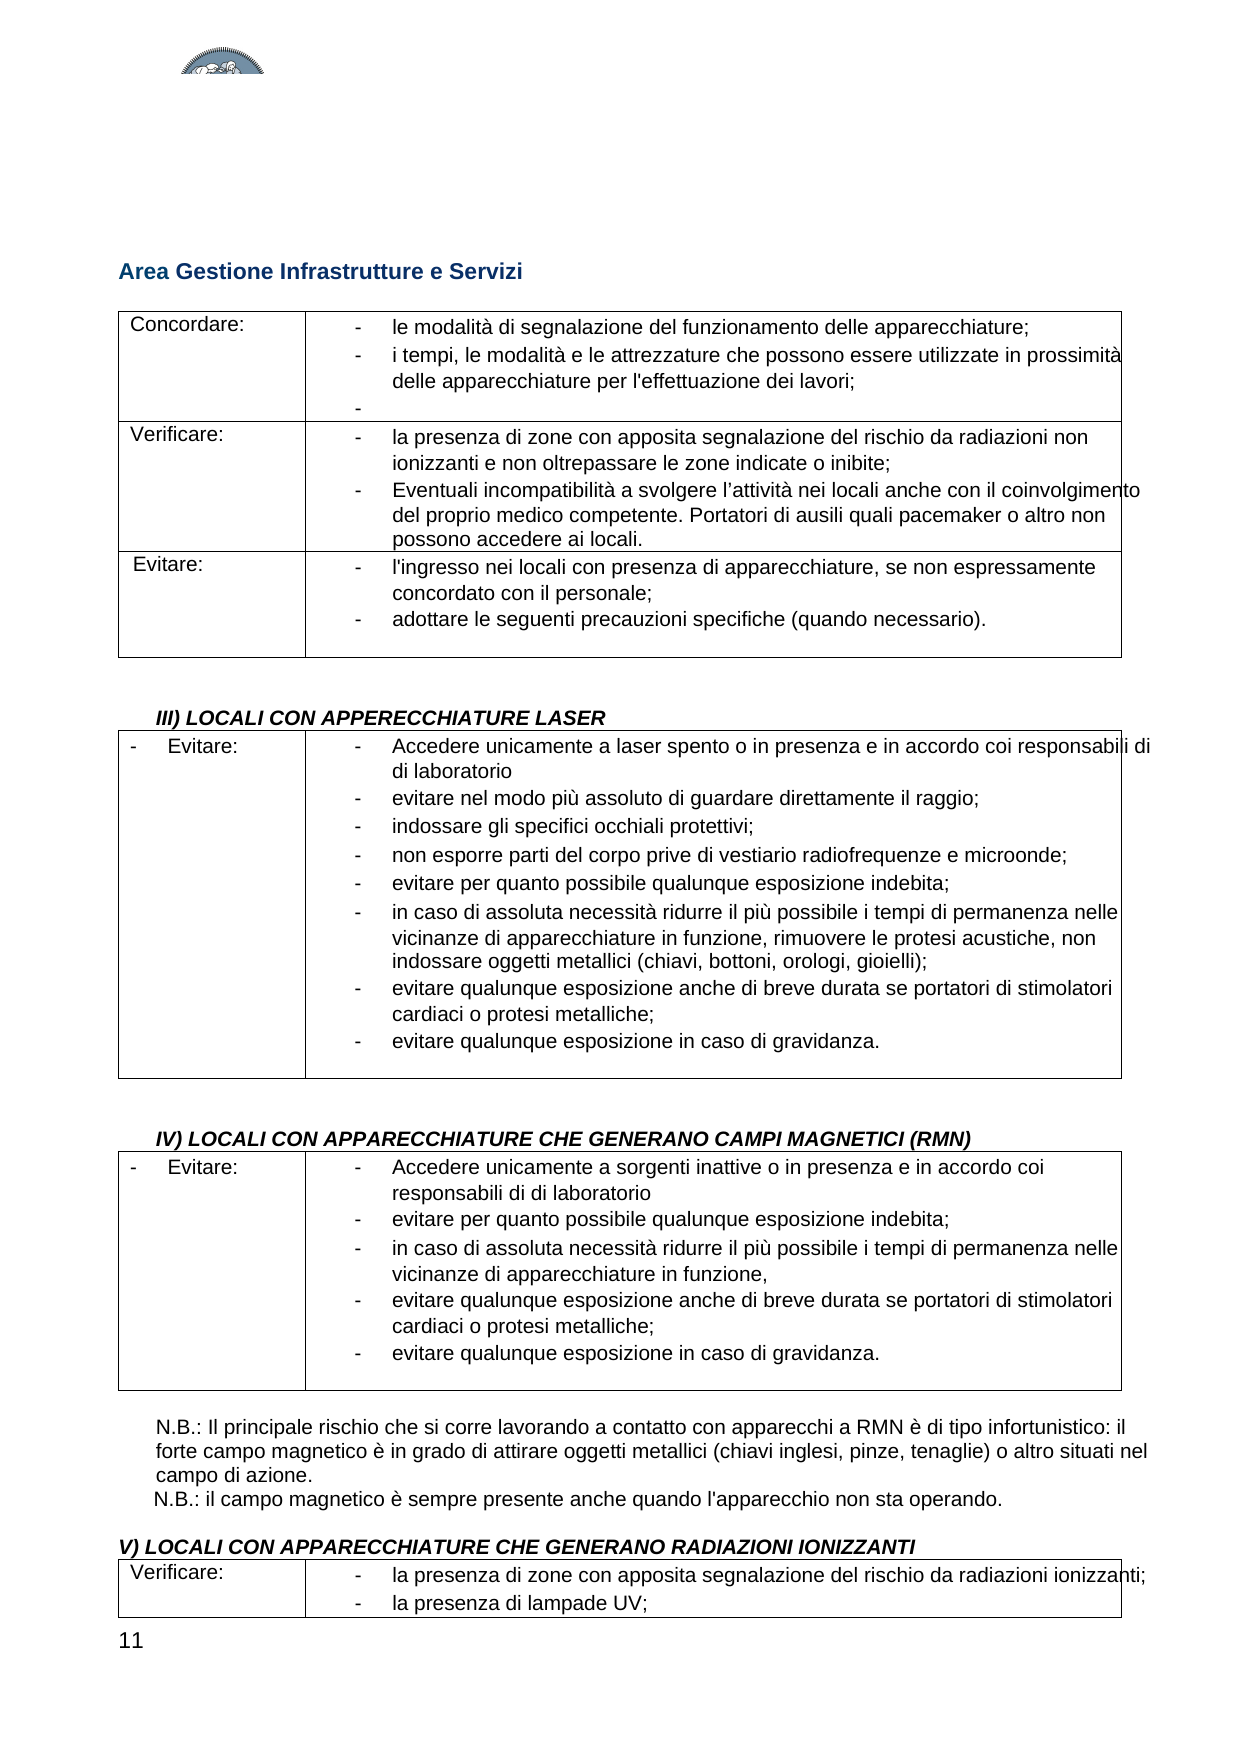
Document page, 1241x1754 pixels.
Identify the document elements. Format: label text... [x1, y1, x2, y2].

table_header la presenza di zone con apposita segnalazione del rischio da radiazioni ionizzanti; la presenza di lampade UV; [306, 1560, 1121, 1617]
table_header Accedere unicamente a laser spento o in presenza e in accordo coi responsabili di di laboratorio evitare nel modo più assoluto di guardare direttamente il raggio; indossare gli specifici occhiali protettivi; non esporre parti del corpo prive di vestiario radiofrequenze e microonde; evitare per quanto possibile qualunque esposizione indebita; in caso di assoluta necessità ridurre il più possibile i tempi di permanenza nelle vicinanze di apparecchiature in funzione, rimuovere le protesi acustiche, non indossare oggetti metallici (chiavi, bottoni, orologi, gioielli); evitare qualunque esposizione anche di breve durata se portatori di stimolatori cardiaci o protesi metalliche; evitare qualunque esposizione in caso di gravidanza. [306, 731, 1121, 1078]
table_cell Evitare: [119, 552, 305, 657]
text N.B.: il campo magnetico è sempre presente anche quando l'apparecchio non sta operando. [148, 1487, 1166, 1511]
table_header Concordare: [119, 312, 305, 421]
table_cell Verificare: [119, 422, 305, 551]
text III) LOCALI CON APPERECCHIATURE LASER [156, 706, 1166, 730]
text IV) LOCALI CON APPARECCHIATURE CHE GENERANO CAMPI MAGNETICI (RMN) [156, 1127, 1166, 1151]
text V) LOCALI CON APPARECCHIATURE CHE GENERANO RADIAZIONI IONIZZANTI [118, 1535, 1166, 1559]
table_header Evitare: [119, 1152, 305, 1390]
table_header le modalità di segnalazione del funzionamento delle apparecchiature; i tempi, le modalità e le attrezzature che possono essere utilizzate in prossimità delle apparecchiature per l'effettuazione dei lavori; [306, 312, 1121, 421]
table_cell la presenza di zone con apposita segnalazione del rischio da radiazioni non ionizzanti e non oltrepassare le zone indicate o inibite; Eventuali incompatibilità a svolgere l’attività nei locali anche con il coinvolgimento del proprio medico competente. Portatori di ausili quali pacemaker o altro non possono accedere ai locali. [306, 422, 1121, 551]
text N.B.: Il principale rischio che si corre lavorando a contatto con apparecchi a RMN è di tipo infortunistico: il forte campo magnetico è in grado di attirare oggetti metallici (chiavi inglesi, pinze, tenaglie) o altro situati nel campo di azione. [156, 1415, 1166, 1487]
table_header Accedere unicamente a sorgenti inattive o in presenza e in accordo coi responsabili di di laboratorio evitare per quanto possibile qualunque esposizione indebita; in caso di assoluta necessità ridurre il più possibile i tempi di permanenza nelle vicinanze di apparecchiature in funzione, evitare qualunque esposizione anche di breve durata se portatori di stimolatori cardiaci o protesi metalliche; evitare qualunque esposizione in caso di gravidanza. [306, 1152, 1121, 1390]
table_header Verificare: [119, 1560, 305, 1617]
picture [119, 47, 326, 74]
table_header Evitare: [119, 731, 305, 1078]
table_cell l'ingresso nei locali con presenza di apparecchiature, se non espressamente concordato con il personale; adottare le seguenti precauzioni specifiche (quando necessario). [306, 552, 1121, 657]
